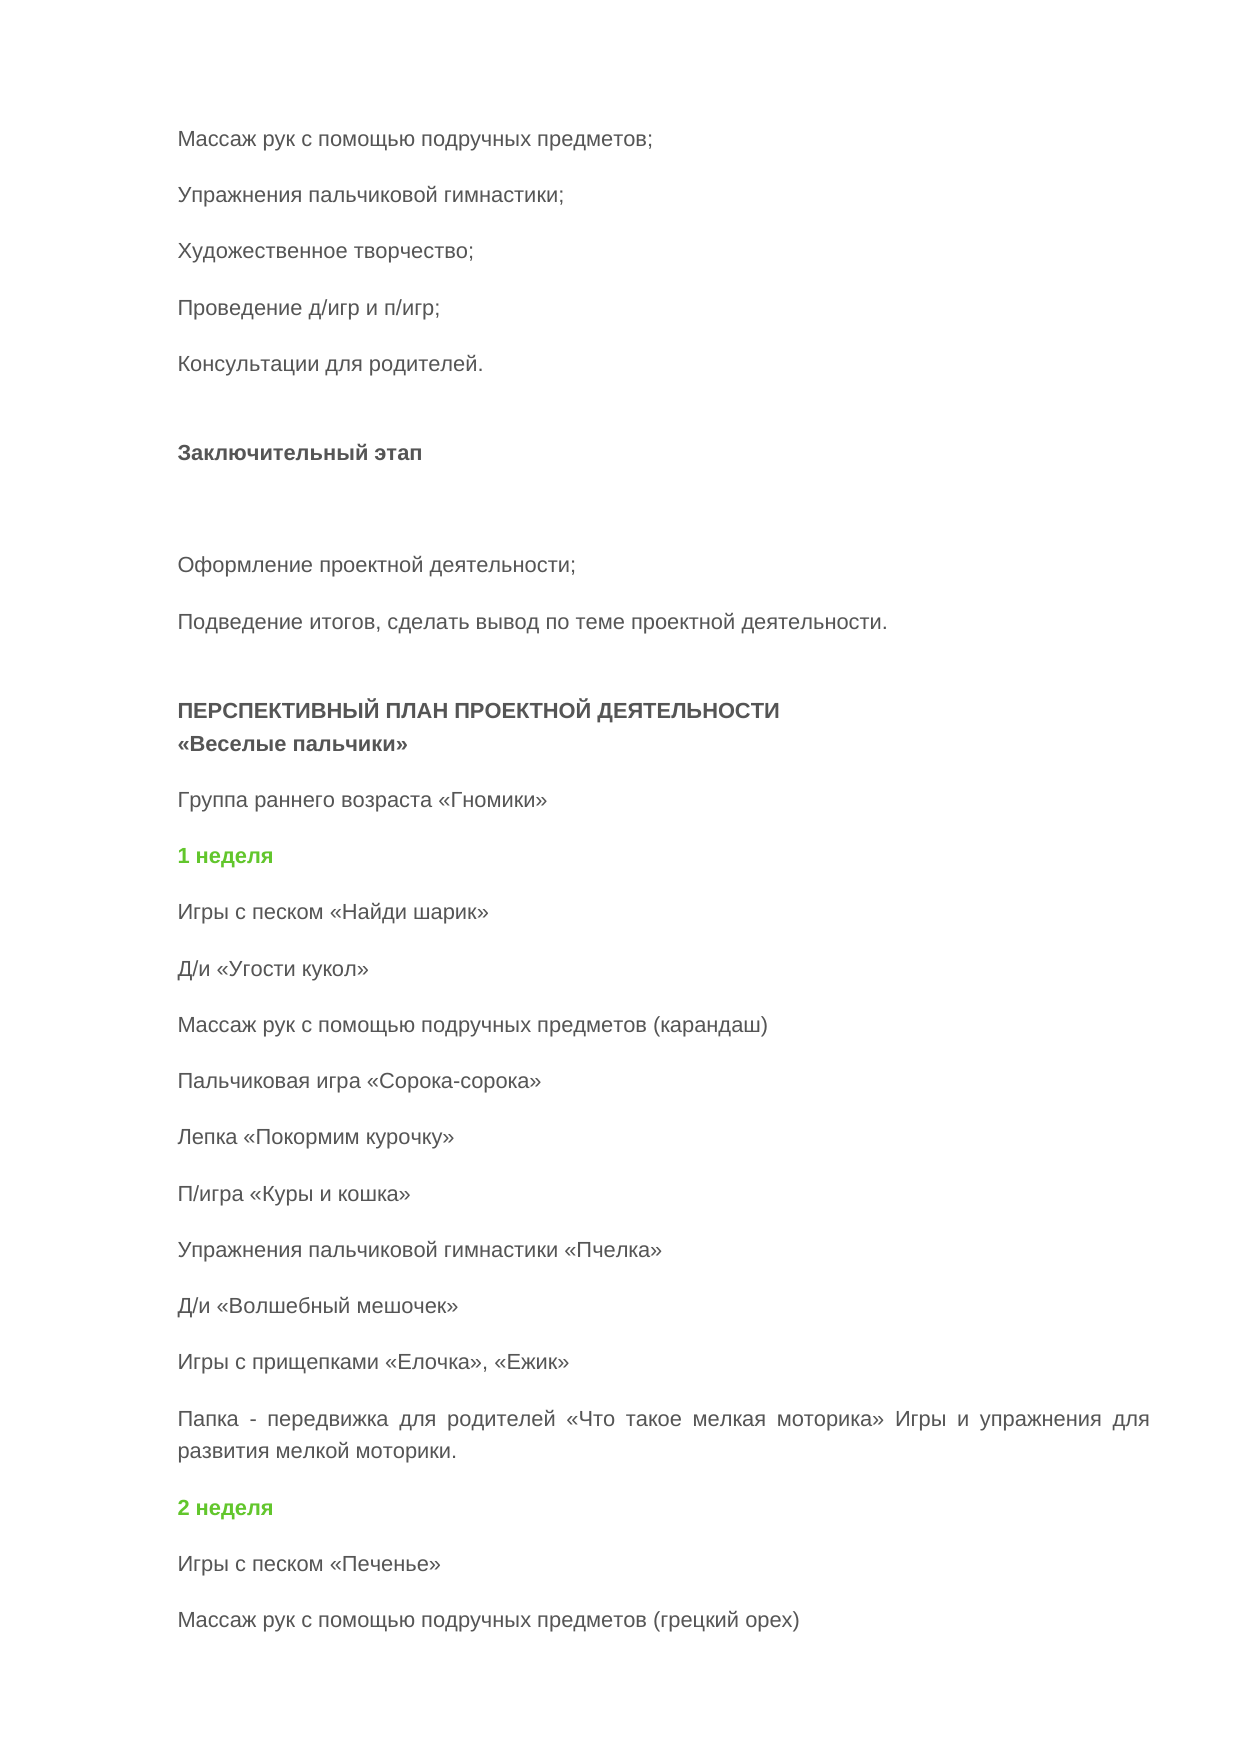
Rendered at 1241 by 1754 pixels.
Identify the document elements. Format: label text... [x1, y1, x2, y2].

text Группа раннего возраста «Гномики» [177, 779, 1152, 812]
text Папка - передвижка для родителей «Что такое мелкая моторика» Игры и упражнения для развития мелкой моторики. [177, 1398, 1152, 1463]
text «Веселые пальчики» [177, 723, 1152, 756]
text Упражнения пальчиковой гимнастики «Пчелка» [177, 1229, 1152, 1262]
text 1 неделя [177, 835, 1152, 868]
text Массаж рук с помощью подручных предметов (грецкий орех) [177, 1599, 1152, 1632]
text Игры с песком «Печенье» [177, 1543, 1152, 1576]
text Игры с прищепками «Елочка», «Ежик» [177, 1342, 1152, 1374]
text П/игра «Куры и кошка» [177, 1173, 1152, 1206]
text ПЕРСПЕКТИВНЫЙ ПЛАН ПРОЕКТНОЙ ДЕЯТЕЛЬНОСТИ [177, 690, 1152, 723]
text Массаж рук с помощью подручных предметов; [177, 118, 1152, 151]
text Лепка «Покормим курочку» [177, 1117, 1152, 1149]
text Подведение итогов, сделать вывод по теме проектной деятельности. [177, 601, 1152, 634]
text Массаж рук с помощью подручных предметов (карандаш) [177, 1004, 1152, 1037]
text Оформление проектной деятельности; [177, 545, 1152, 577]
text Художественное творчество; [177, 231, 1152, 263]
text 2 неделя [177, 1487, 1152, 1520]
text Упражнения пальчиковой гимнастики; [177, 174, 1152, 207]
text Игры с песком «Найди шарик» [177, 892, 1152, 924]
text Д/и «Волшебный мешочек» [177, 1285, 1152, 1318]
text Д/и «Угости кукол» [177, 948, 1152, 981]
text Пальчиковая игра «Сорока-сорока» [177, 1060, 1152, 1093]
text Заключительный этап [177, 432, 1152, 465]
text Проведение д/игр и п/игр; [177, 287, 1152, 320]
text Консультации для родителей. [177, 343, 1152, 376]
